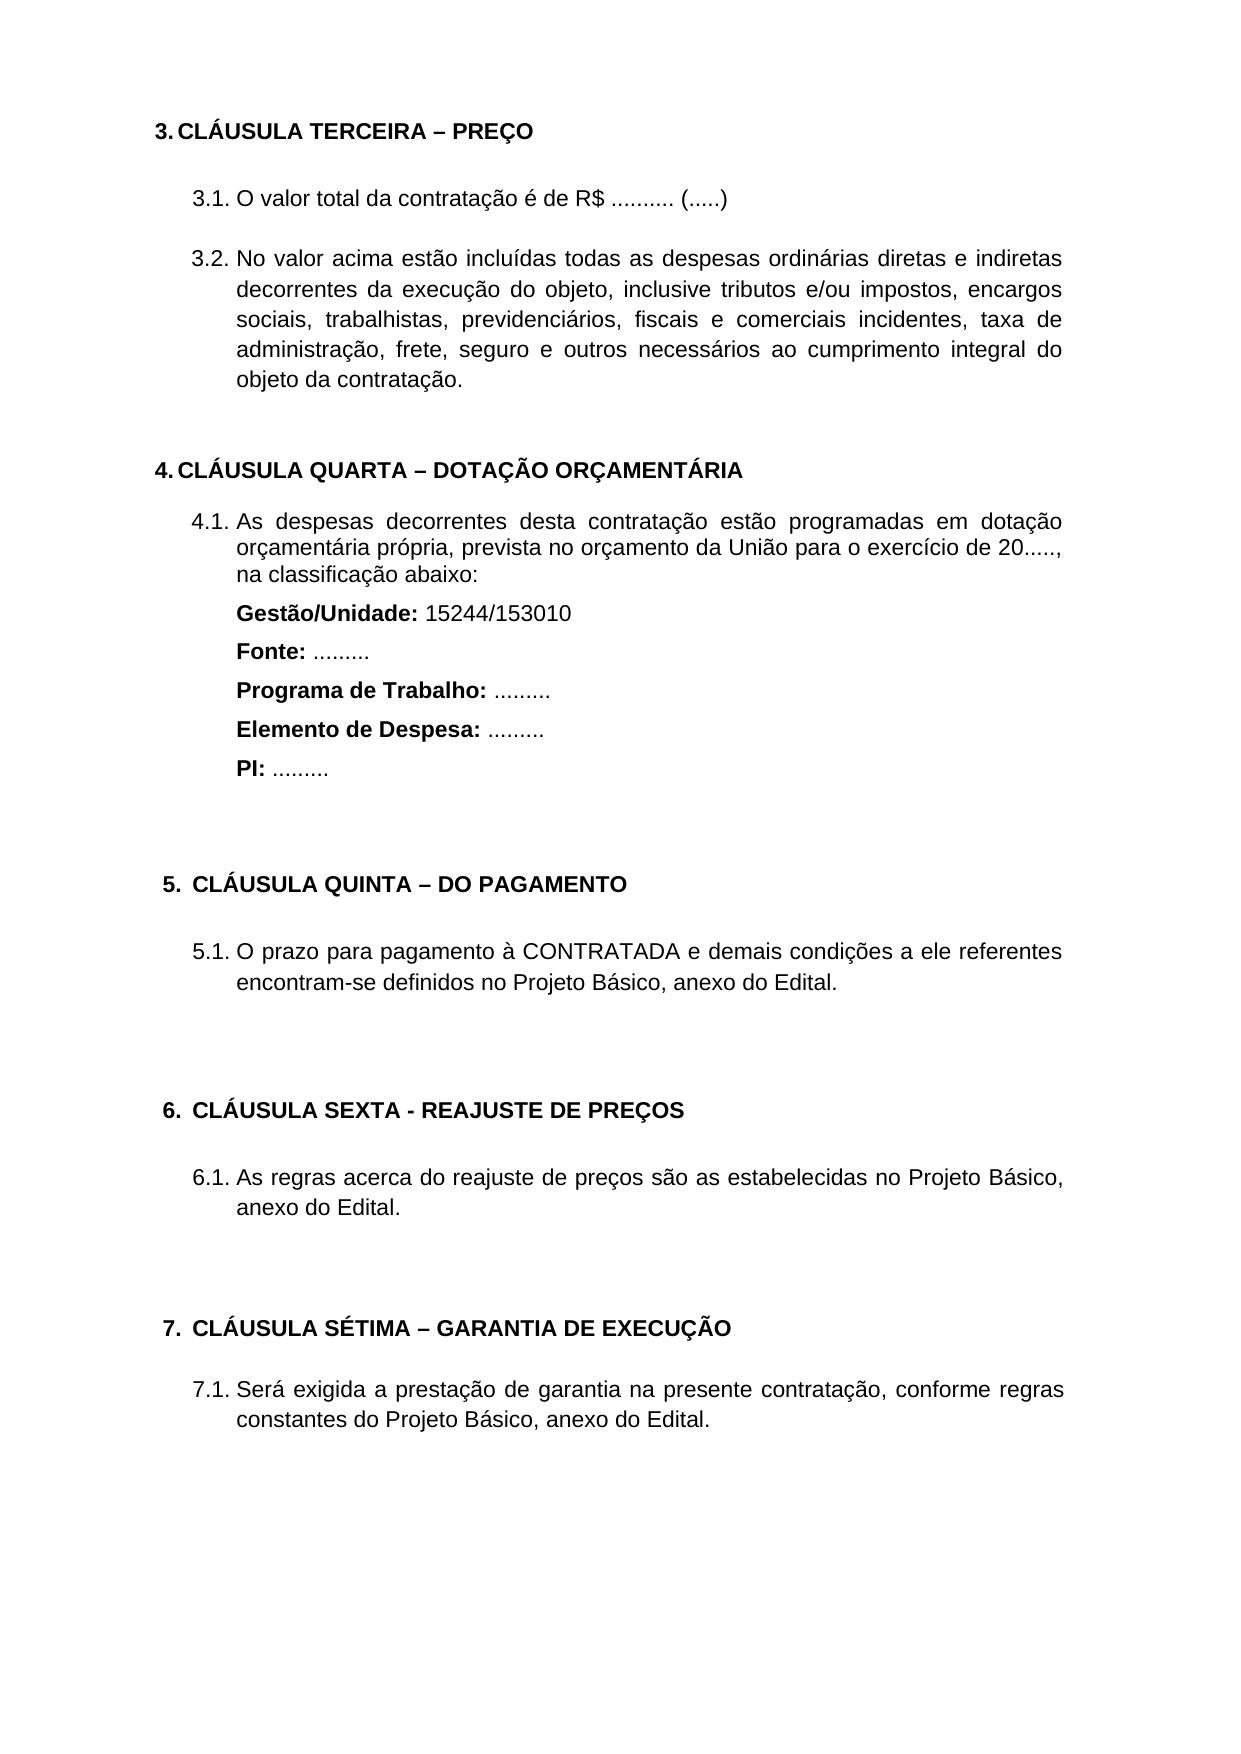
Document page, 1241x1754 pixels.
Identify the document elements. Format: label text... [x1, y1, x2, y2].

list 7. CLÁUSULA SÉTIMA – GARANTIA DE EXECUÇÃO [162, 1315, 1065, 1342]
list As despesas decorrentes desta contratação estão programadas em dotação orçamentária própria, prevista no orçamento da União para o exercício de 20....., na classificação abaixo: [191, 508, 1063, 587]
list As regras acerca do reajuste de preços são as estabelecidas no Projeto Básico, anexo do Edital. [192, 1164, 1065, 1221]
text PI: ......... [236, 755, 1063, 781]
text Gestão/Unidade: 15244/153010 [236, 599, 1063, 626]
text Elemento de Despesa: ......... [236, 716, 1063, 742]
list CLÁUSULA QUARTA – DOTAÇÃO ORÇAMENTÁRIA [154, 457, 1063, 483]
list O valor total da contratação é de R$ .......... (.....) [192, 185, 1063, 211]
list CLÁUSULA QUINTA – DO PAGAMENTO [162, 871, 1063, 926]
list No valor acima estão incluídas todas as despesas ordinárias diretas e indiretas decorrentes da execução do objeto, inclusive tributos e/ou impostos, encargos sociais, trabalhistas, previdenciários, fiscais e comerciais incidentes, taxa de administração, frete, seguro e outros necessários ao cumprimento integral do objeto da contratação. [191, 245, 1063, 393]
list CLÁUSULA SEXTA - REAJUSTE DE PREÇOS [162, 1097, 1063, 1152]
text Programa de Trabalho: ......... [236, 677, 1063, 703]
list O prazo para pagamento à CONTRATADA e demais condições a ele referentes encontram-se definidos no Projeto Básico, anexo do Edital. [192, 938, 1063, 995]
list CLÁUSULA TERCEIRA – PREÇO [154, 118, 1063, 172]
text Fonte: ......... [236, 638, 1063, 665]
list Será exigida a prestação de garantia na presente contratação, conforme regras constantes do Projeto Básico, anexo do Edital. [192, 1376, 1065, 1432]
